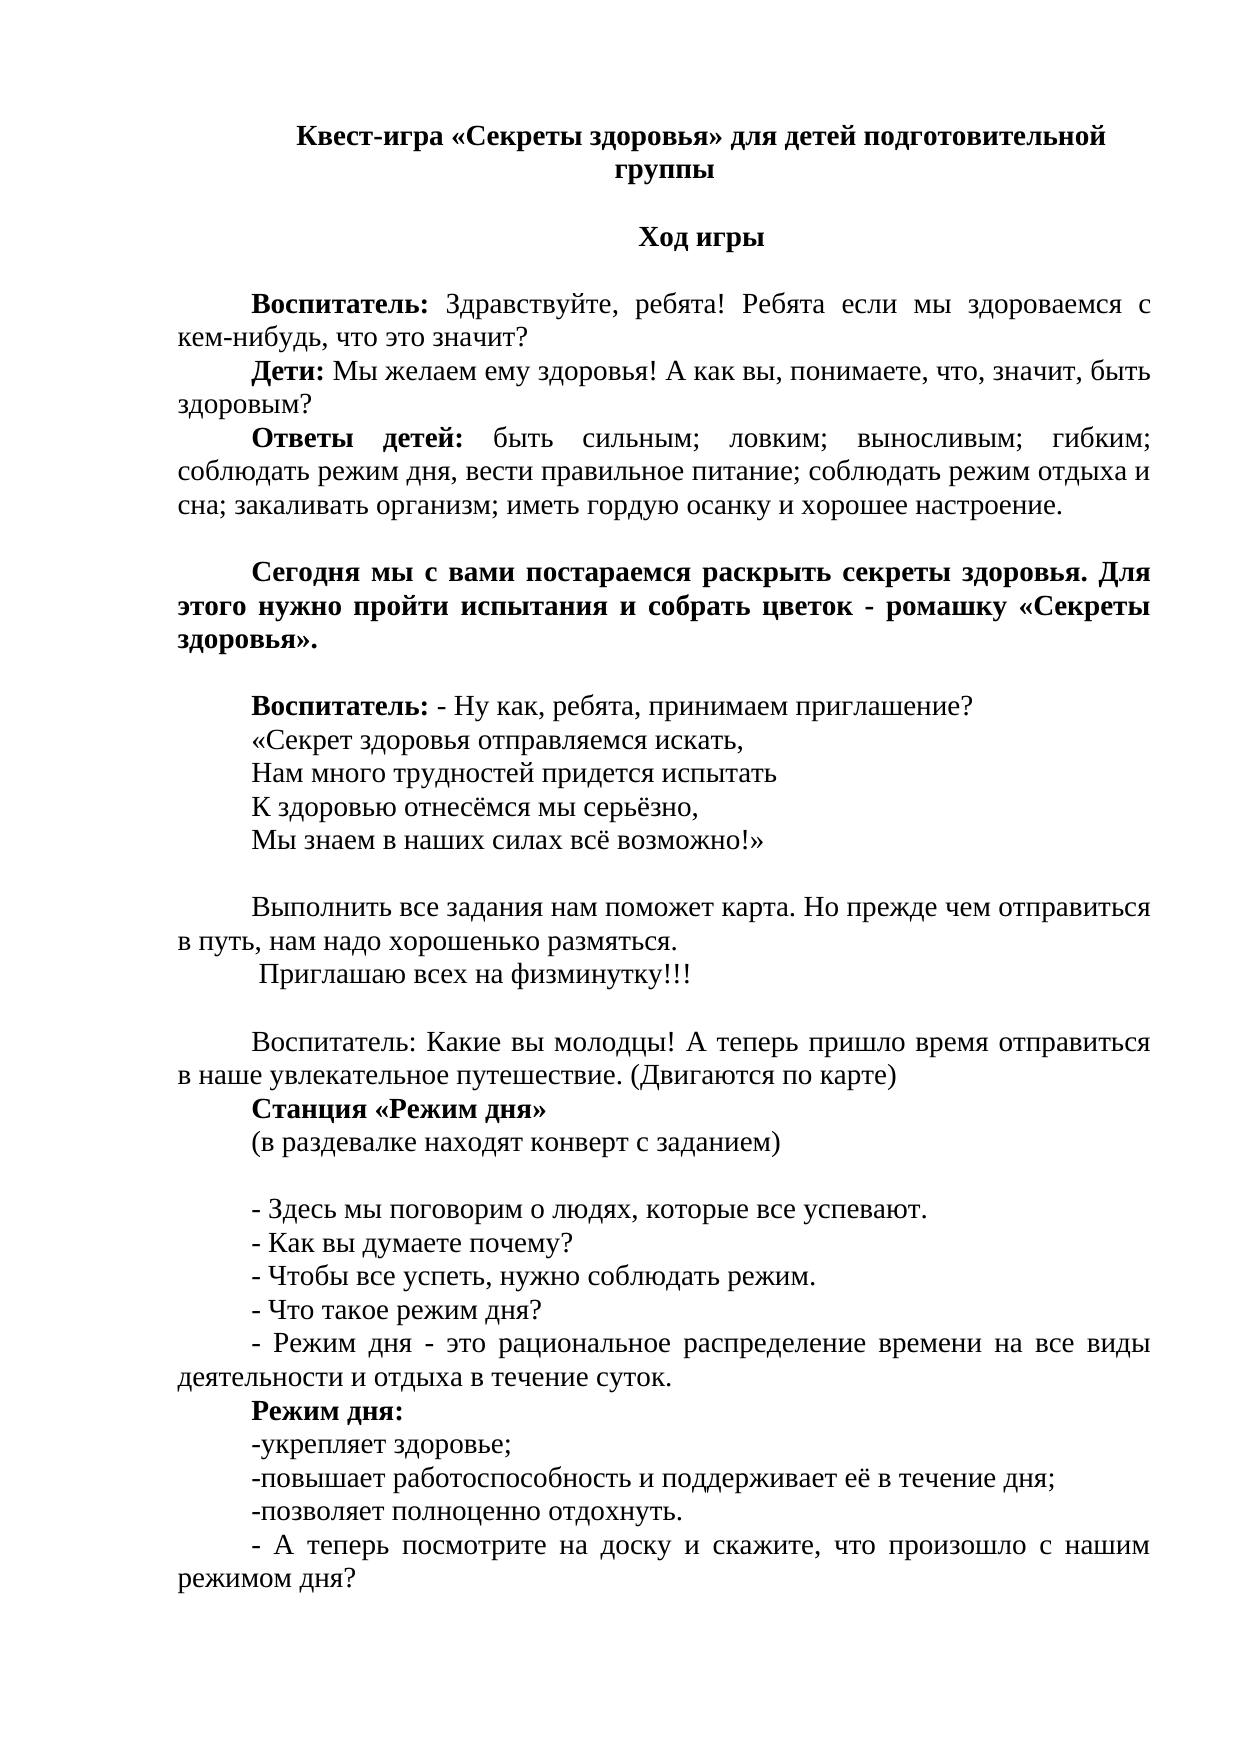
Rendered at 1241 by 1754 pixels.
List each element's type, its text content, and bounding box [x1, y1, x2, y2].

text Ответы детей: быть сильным; ловким; выносливым; гибким; соблюдать режим дня, вести правильное питание; соблюдать режим отдыха и сна; закаливать организм; иметь гордую осанку и хорошее настроение. [177, 420, 1152, 521]
text Квест-игра «Секреты здоровья» для детей подготовительной группы [177, 118, 1152, 185]
text Воспитатель: - Ну как, ребята, принимаем приглашение? [177, 688, 1152, 722]
text Ход игры [177, 219, 1152, 252]
text Нам много трудностей придется испытать [177, 755, 1152, 789]
text (в раздевалке находят конверт с заданием) [177, 1124, 1152, 1158]
text Воспитатель: Здравствуйте, ребята! Ребята если мы здороваемся с кем-нибудь, что это значит? [177, 286, 1152, 353]
text Станция «Режим дня» [177, 1091, 1152, 1124]
text -повышает работоспособность и поддерживает её в течение дня; [177, 1460, 1152, 1493]
text - Чтобы все успеть, нужно соблюдать режим. [177, 1258, 1152, 1292]
text Мы знаем в наших силах всё возможно!» [177, 822, 1152, 856]
text - Как вы думаете почему? [177, 1225, 1152, 1258]
text Сегодня мы с вами постараемся раскрыть секреты здоровья. Для этого нужно пройти испытания и собрать цветок - ромашку «Секреты здоровья». [177, 554, 1152, 655]
text Воспитатель: Какие вы молодцы! А теперь пришло время отправиться в наше увлекательное путешествие. (Двигаются по карте) [177, 1024, 1152, 1091]
text Режим дня: [177, 1393, 1152, 1426]
text - А теперь посмотрите на доску и скажите, что произошло с нашим режимом дня? [177, 1527, 1152, 1594]
text - Что такое режим дня? [177, 1292, 1152, 1326]
text Выполнить все задания нам поможет карта. Но прежде чем отправиться в путь, нам надо хорошенько размяться. [177, 889, 1152, 957]
text - Здесь мы поговорим о людях, которые все успевают. [177, 1191, 1152, 1225]
text «Секрет здоровья отправляемся искать, [177, 722, 1152, 755]
text Дети: Мы желаем ему здоровья! А как вы, понимаете, что, значит, быть здоровым? [177, 353, 1152, 420]
text К здоровью отнесёмся мы серьёзно, [177, 789, 1152, 822]
text -позволяет полноценно отдохнуть. [177, 1493, 1152, 1527]
text Приглашаю всех на физминутку!!! [177, 957, 1152, 990]
text -укрепляет здоровье; [177, 1426, 1152, 1460]
text - Режим дня - это рациональное распределение времени на все виды деятельности и отдыха в течение суток. [177, 1326, 1152, 1393]
